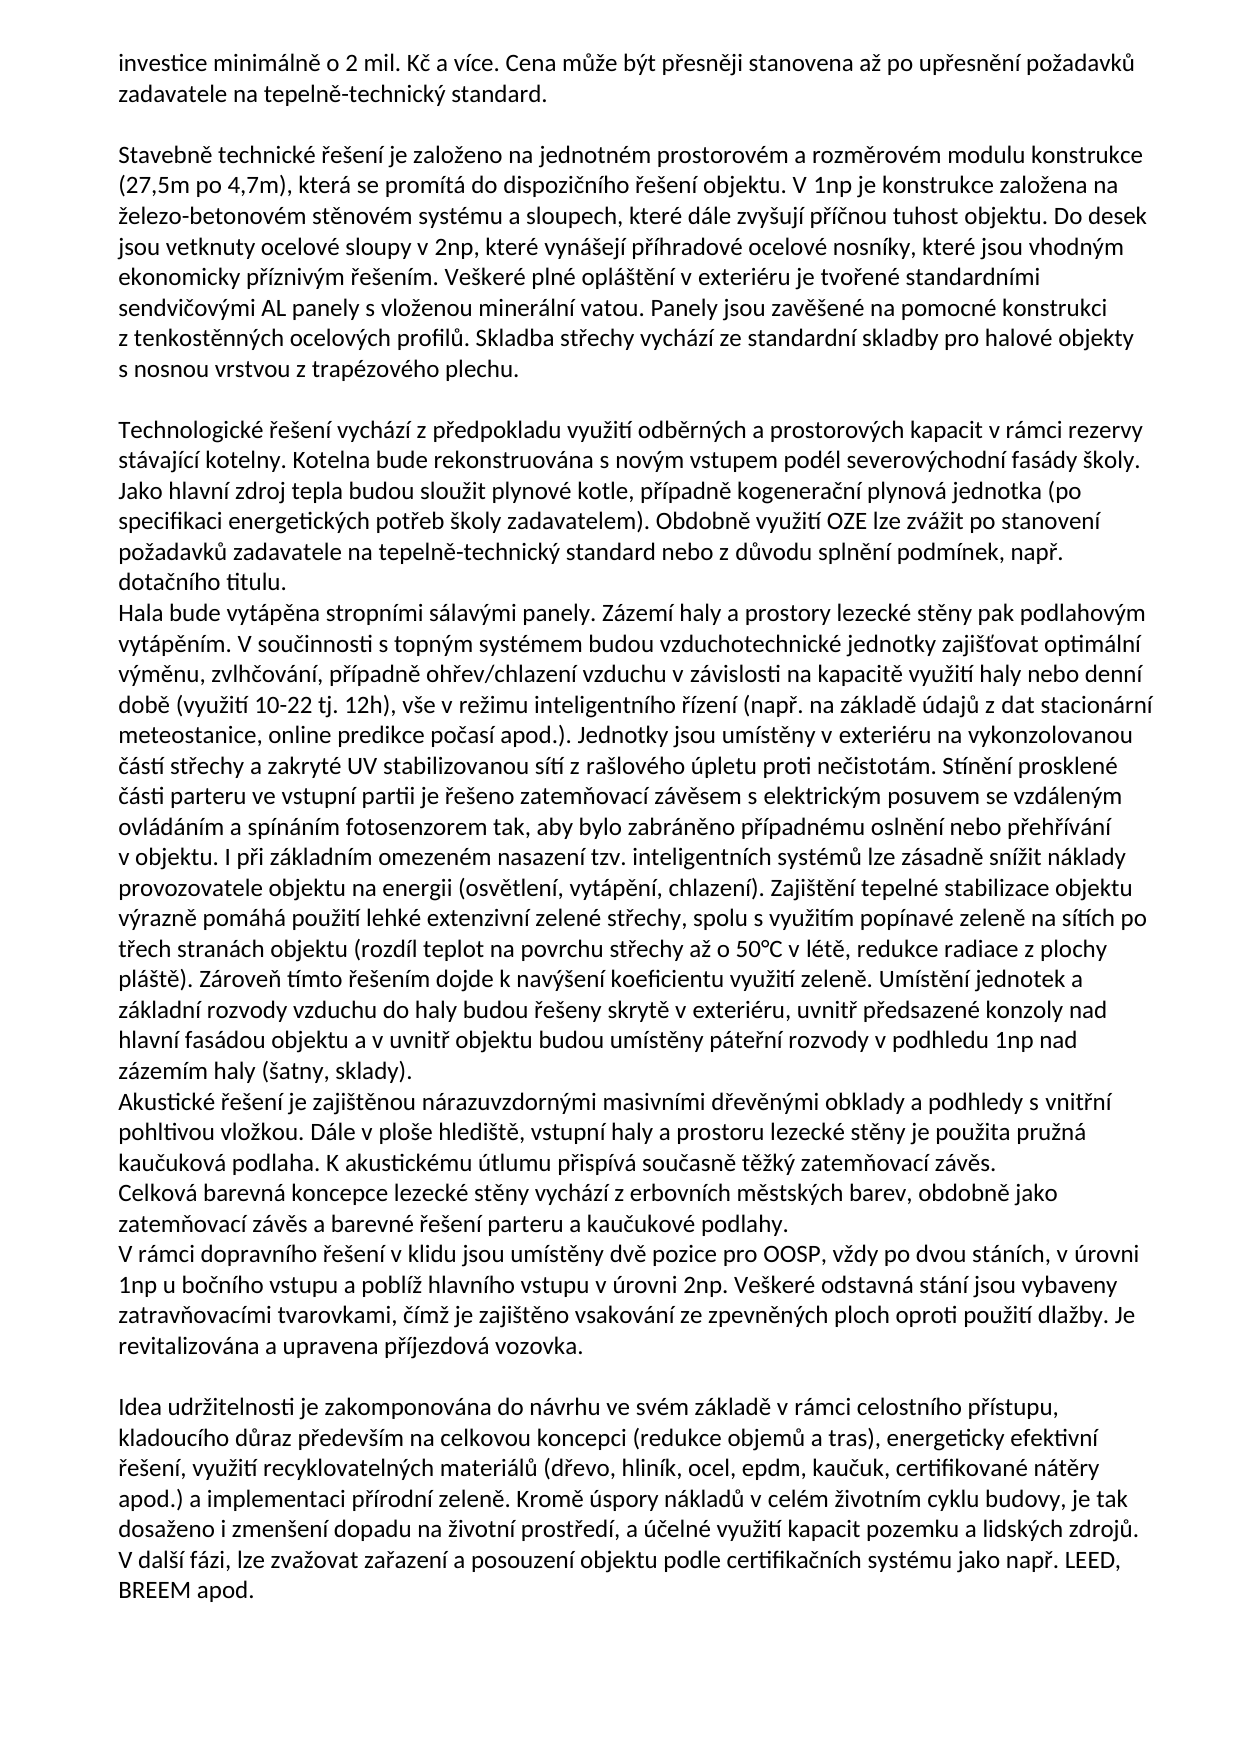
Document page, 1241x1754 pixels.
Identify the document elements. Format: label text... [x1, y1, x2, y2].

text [118, 47, 1165, 108]
text Hala bude vytápěna stropními sálavými panely. Zázemí haly a prostory lezecké stěny pak podlahovým vytápěním. V součinnosti s topným systémem budou vzduchotechnické jednotky zajišťovat optimální výměnu, zvlhčování, případně ohřev/chlazení vzduchu v závislosti na kapacitě využití haly nebo denní době (využití 10-22 tj. 12h), vše v režimu inteligentního řízení (např. na základě údajů z dat stacionární meteostanice, online predikce počasí apod.). Jednotky jsou umístěny v exteriéru na vykonzolovanou částí střechy a zakryté UV stabilizovanou sítí z rašlového úpletu proti nečistotám. Stínění prosklené části parteru ve vstupní partii je řešeno zatemňovací závěsem s elektrickým posuvem se vzdáleným ovládáním a spínáním fotosenzorem tak, aby bylo zabráněno případnému oslnění nebo přehřívání v objektu. I při základním omezeném nasazení tzv. inteligentních systémů lze zásadně snížit náklady provozovatele objektu na energii (osvětlení, vytápění, chlazení). Zajištění tepelné stabilizace objektu výrazně pomáhá použití lehké extenzivní zelené střechy, spolu s využitím popínavé zeleně na sítích po třech stranách objektu (rozdíl teplot na povrchu střechy až o 50°C v létě, redukce radiace z plochy pláště). Zároveň tímto řešením dojde k navýšení koeficientu využití zeleně. Umístění jednotek a základní rozvody vzduchu do haly budou řešeny skrytě v exteriéru, uvnitř předsazené konzoly nad hlavní fasádou objektu a v uvnitř objektu budou umístěny páteřní rozvody v podhledu 1np nad zázemím haly (šatny, sklady). [118, 597, 1165, 1086]
text Stavebně technické řešení je založeno na jednotném prostorovém a rozměrovém modulu konstrukce (27,5m po 4,7m), která se promítá do dispozičního řešení objektu. V 1np je konstrukce založena na železo-betonovém stěnovém systému a sloupech, které dále zvyšují příčnou tuhost objektu. Do desek jsou vetknuty ocelové sloupy v 2np, které vynášejí příhradové ocelové nosníky, které jsou vhodným ekonomicky příznivým řešením. Veškeré plné opláštění v exteriéru je tvořené standardními sendvičovými AL panely s vloženou minerální vatou. Panely jsou zavěšené na pomocné konstrukci z tenkostěnných ocelových profilů. Skladba střechy vychází ze standardní skladby pro halové objekty s nosnou vrstvou z trapézového plechu. [118, 139, 1165, 383]
text V rámci dopravního řešení v klidu jsou umístěny dvě pozice pro OOSP, vždy po dvou stáních, v úrovni 1np u bočního vstupu a poblíž hlavního vstupu v úrovni 2np. Veškeré odstavná stání jsou vybaveny zatravňovacími tvarovkami, čímž je zajištěno vsakování ze zpevněných ploch oproti použití dlažby. Je revitalizována a upravena příjezdová vozovka. [118, 1238, 1165, 1361]
text Celková barevná koncepce lezecké stěny vychází z erbovních městských barev, obdobně jako zatemňovací závěs a barevné řešení parteru a kaučukové podlahy. [118, 1177, 1165, 1238]
text Idea udržitelnosti je zakomponována do návrhu ve svém základě v rámci celostního přístupu, kladoucího důraz především na celkovou koncepci (redukce objemů a tras), energeticky efektivní řešení, využití recyklovatelných materiálů (dřevo, hliník, ocel, epdm, kaučuk, certifikované nátěry apod.) a implementaci přírodní zeleně. Kromě úspory nákladů v celém životním cyklu budovy, je tak dosaženo i zmenšení dopadu na životní prostředí, a účelné využití kapacit pozemku a lidských zdrojů. V další fázi, lze zvažovat zařazení a posouzení objektu podle certifikačních systému jako např. LEED, BREEM apod. [118, 1391, 1165, 1605]
text Technologické řešení vychází z předpokladu využití odběrných a prostorových kapacit v rámci rezervy stávající kotelny. Kotelna bude rekonstruována s novým vstupem podél severovýchodní fasády školy. Jako hlavní zdroj tepla budou sloužit plynové kotle, případně kogenerační plynová jednotka (po specifikaci energetických potřeb školy zadavatelem). Obdobně využití OZE lze zvážit po stanovení požadavků zadavatele na tepelně-technický standard nebo z důvodu splnění podmínek, např. dotačního titulu. [118, 414, 1165, 597]
text Akustické řešení je zajištěnou nárazuvzdornými masivními dřevěnými obklady a podhledy s vnitřní pohltivou vložkou. Dále v ploše hlediště, vstupní haly a prostoru lezecké stěny je použita pružná kaučuková podlaha. K akustickému útlumu přispívá současně těžký zatemňovací závěs. [118, 1086, 1165, 1177]
